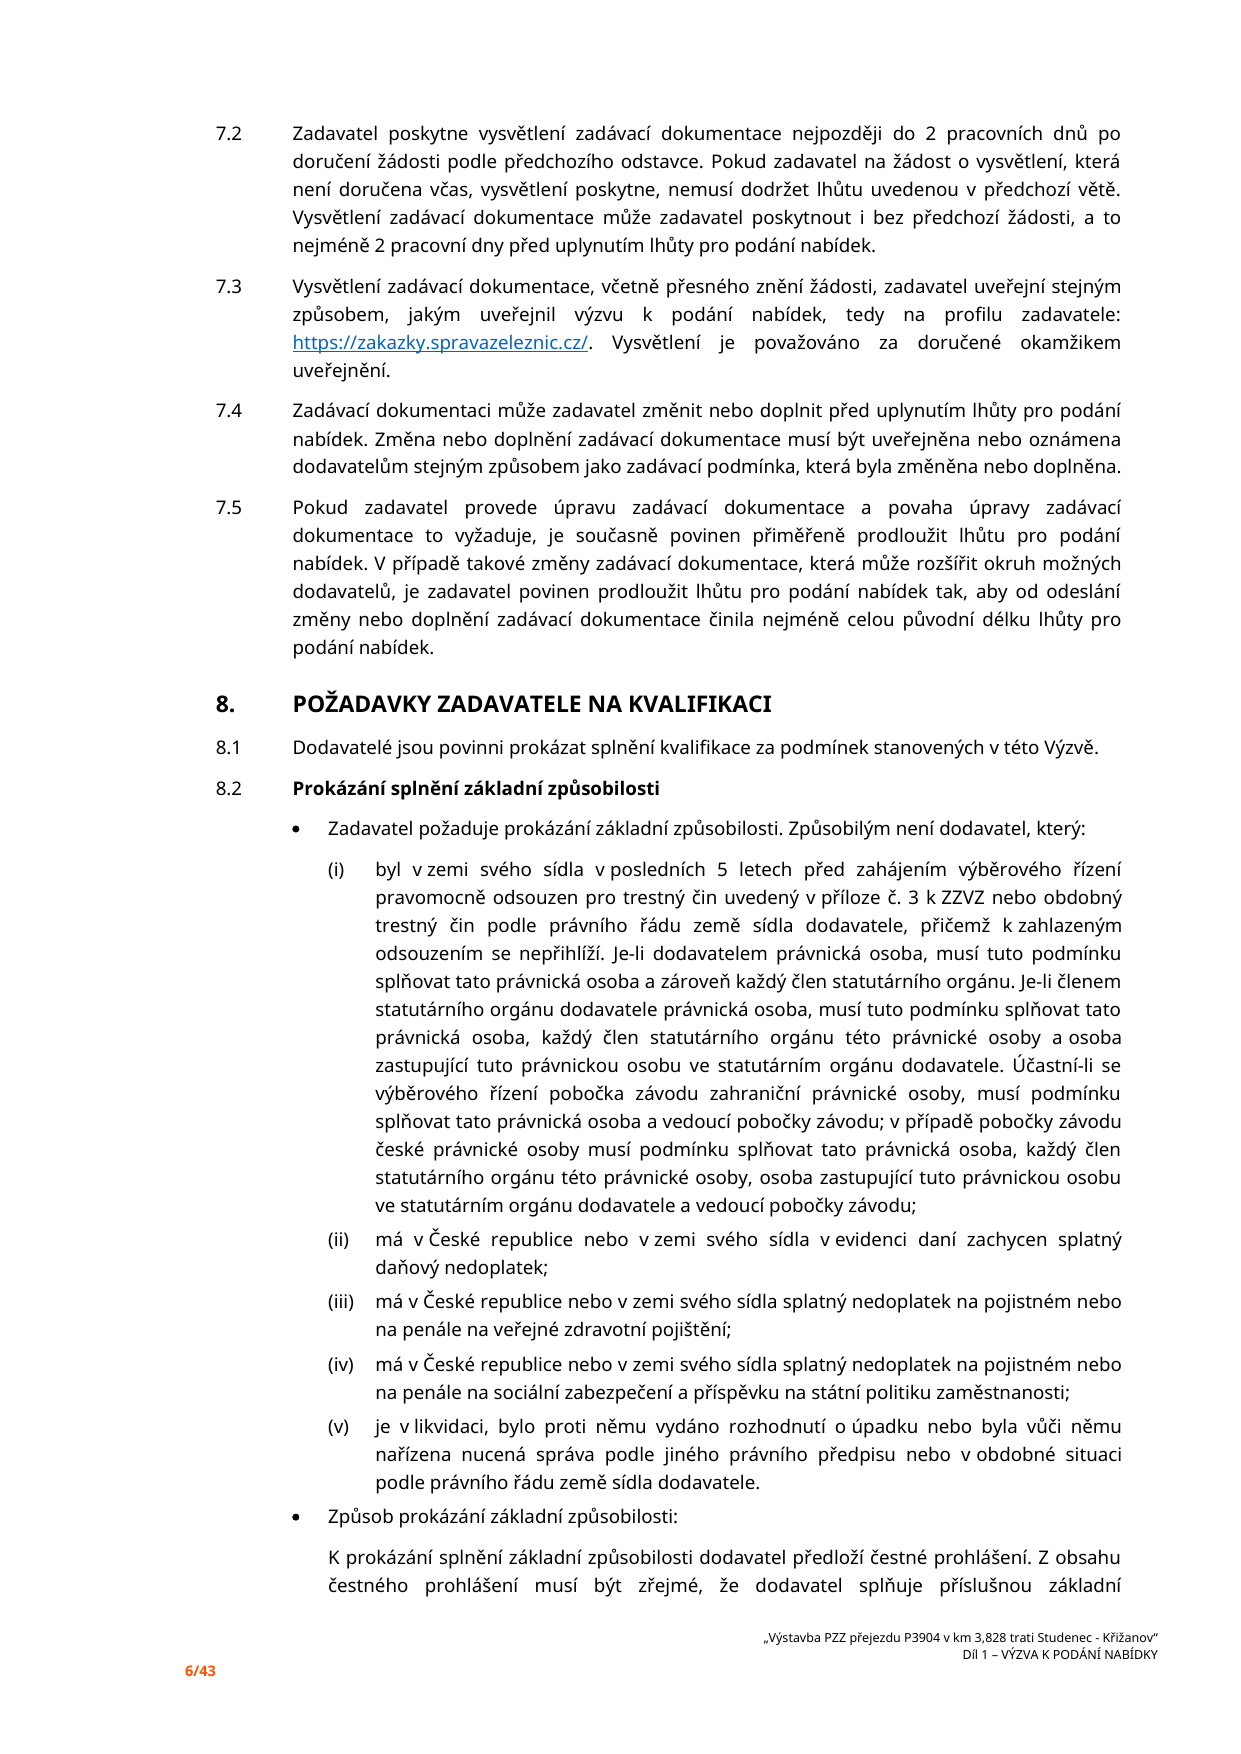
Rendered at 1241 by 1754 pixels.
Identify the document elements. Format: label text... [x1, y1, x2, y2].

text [328, 1544, 1122, 1598]
text Dodavatelé jsou povinni prokázat splnění kvalifikace za podmínek stanovených v této Výzvě. [216, 734, 1122, 760]
text byl v zemi svého sídla v posledních 5 letech před zahájením výběrového řízení pravomocně odsouzen pro trestný čin uvedený v příloze č. 3 k ZZVZ nebo obdobný trestný čin podle právního řádu země sídla dodavatele, přičemž k zahlazeným odsouzením se nepřihlíží. Je-li dodavatelem právnická osoba, musí tuto podmínku splňovat tato právnická osoba a zároveň každý člen statutárního orgánu. Je-li členem statutárního orgánu dodavatele právnická osoba, musí tuto podmínku splňovat tato právnická osoba, každý člen statutárního orgánu této právnické osoby a osoba zastupující tuto právnickou osobu ve statutárním orgánu dodavatele. Účastní-li se výběrového řízení pobočka závodu zahraniční právnické osoby, musí podmínku splňovat tato právnická osoba a vedoucí pobočky závodu; v případě pobočky závodu české právnické osoby musí podmínku splňovat tato právnická osoba, každý člen statutárního orgánu této právnické osoby, osoba zastupující tuto právnickou osobu ve statutárním orgánu dodavatele a vedoucí pobočky závodu; [328, 856, 1122, 1218]
text Zadávací dokumentaci může zadavatel změnit nebo doplnit před uplynutím lhůty pro podání nabídek. Změna nebo doplnění zadávací dokumentace musí být uveřejněna nebo oznámena dodavatelům stejným způsobem jako zadávací podmínka, která byla změněna nebo doplněna. [216, 398, 1122, 479]
text Vysvětlení zadávací dokumentace, včetně přesného znění žádosti, zadavatel uveřejní stejným způsobem, jakým uveřejnil výzvu k podání nabídek, tedy na profilu zadavatele: https://zakazky.spravazeleznic.cz/. Vysvětlení je považováno za doručené okamžikem uveřejnění. [216, 273, 1122, 383]
text POŽADAVKY ZADAVATELE NA KVALIFIKACI [216, 687, 1122, 719]
text Zadavatel poskytne vysvětlení zadávací dokumentace nejpozději do 2 pracovních dnů po doručení žádosti podle předchozího odstavce. Pokud zadavatel na žádost o vysvětlení, která není doručena včas, vysvětlení poskytne, nemusí dodržet lhůtu uvedenou v předchozí větě. Vysvětlení zadávací dokumentace může zadavatel poskytnout i bez předchozí žádosti, a to nejméně 2 pracovní dny před uplynutím lhůty pro podání nabídek. [216, 121, 1122, 258]
text Prokázání splnění základní způsobilosti [216, 775, 1122, 800]
text má v České republice nebo v zemi svého sídla splatný nedoplatek na pojistném nebo na penále na veřejné zdravotní pojištění; [328, 1289, 1122, 1342]
text Pokud zadavatel provede úpravu zadávací dokumentace a povaha úpravy zadávací dokumentace to vyžaduje, je současně povinen přiměřeně prodloužit lhůtu pro podání nabídek. V případě takové změny zadávací dokumentace, která může rozšířit okruh možných dodavatelů, je zadavatel povinen prodloužit lhůtu pro podání nabídek tak, aby od odeslání změny nebo doplnění zadávací dokumentace činila nejméně celou původní délku lhůty pro podání nabídek. [216, 494, 1122, 660]
text je v likvidaci, bylo proti němu vydáno rozhodnutí o úpadku nebo byla vůči němu nařízena nucená správa podle jiného právního předpisu nebo v obdobné situaci podle právního řádu země sídla dodavatele. [328, 1413, 1122, 1495]
text má v České republice nebo v zemi svého sídla v evidenci daní zachycen splatný daňový nedoplatek; [328, 1226, 1122, 1280]
text Způsob prokázání základní způsobilosti: [292, 1504, 1122, 1529]
text má v České republice nebo v zemi svého sídla splatný nedoplatek na pojistném nebo na penále na sociální zabezpečení a příspěvku na státní politiku zaměstnanosti; [328, 1351, 1122, 1404]
text Zadavatel požaduje prokázání základní způsobilosti. Způsobilým není dodavatel, který: [292, 815, 1122, 841]
